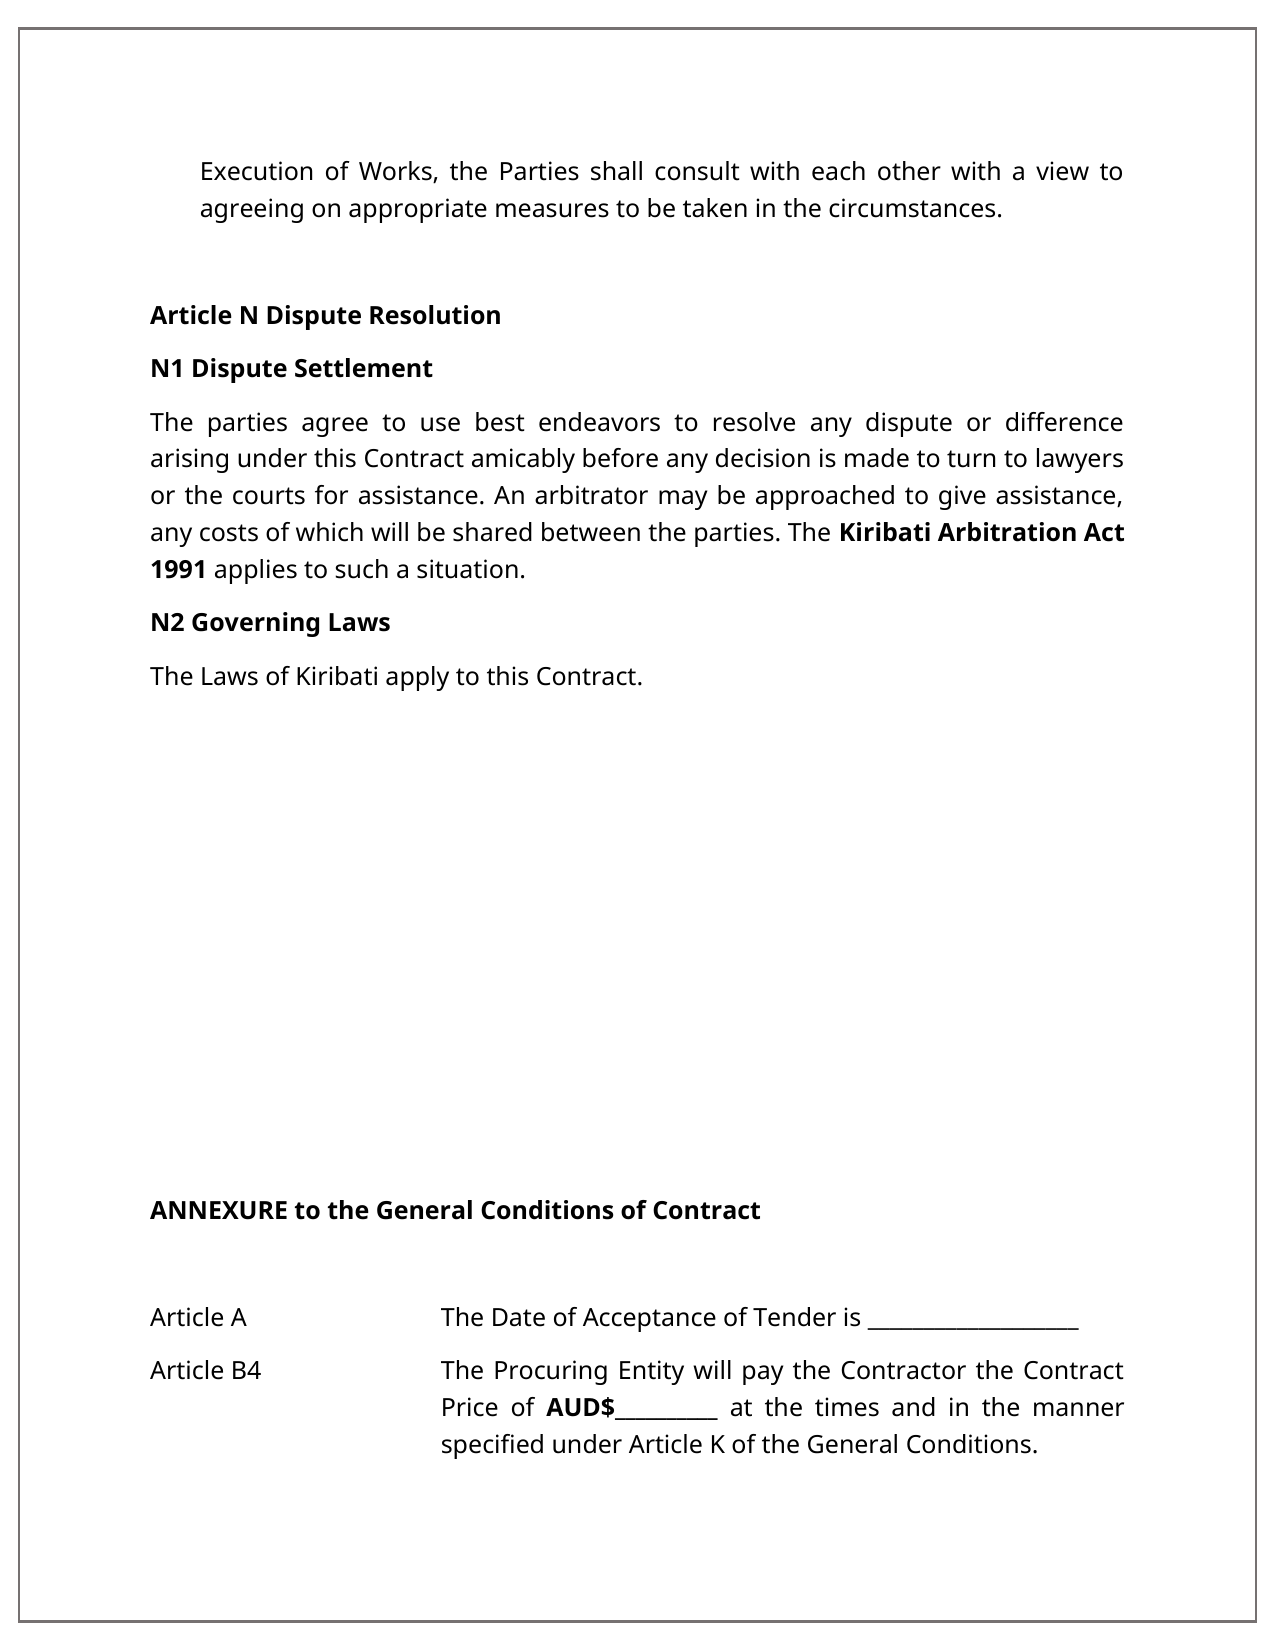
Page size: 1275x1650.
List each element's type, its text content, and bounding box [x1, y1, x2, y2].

text Article B4 The Procuring Entity will pay the Contractor the Contract Price of AUD$__________ at the times and in the manner specified under Article K of the General Conditions. [150, 1353, 1125, 1460]
text N1 Dispute Settlement [150, 351, 1125, 385]
text N2 Governing Laws [150, 605, 1125, 639]
text ANNEXURE to the General Conditions of Contract [150, 1192, 1125, 1227]
text Article N Dispute Resolution [150, 297, 1125, 331]
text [150, 154, 1125, 224]
text The Laws of Kiribati apply to this Contract. [150, 658, 1125, 692]
text Article A The Date of Acceptance of Tender is ___________________ [150, 1299, 1125, 1333]
text The parties agree to use best endeavors to resolve any dispute or difference arising under this Contract amicably before any decision is made to turn to lawyers or the courts for assistance. An arbitrator may be approached to give assistance, any costs of which will be shared between the parties. The Kiribati Arbitration Act 1991 applies to such a situation. [150, 404, 1125, 585]
